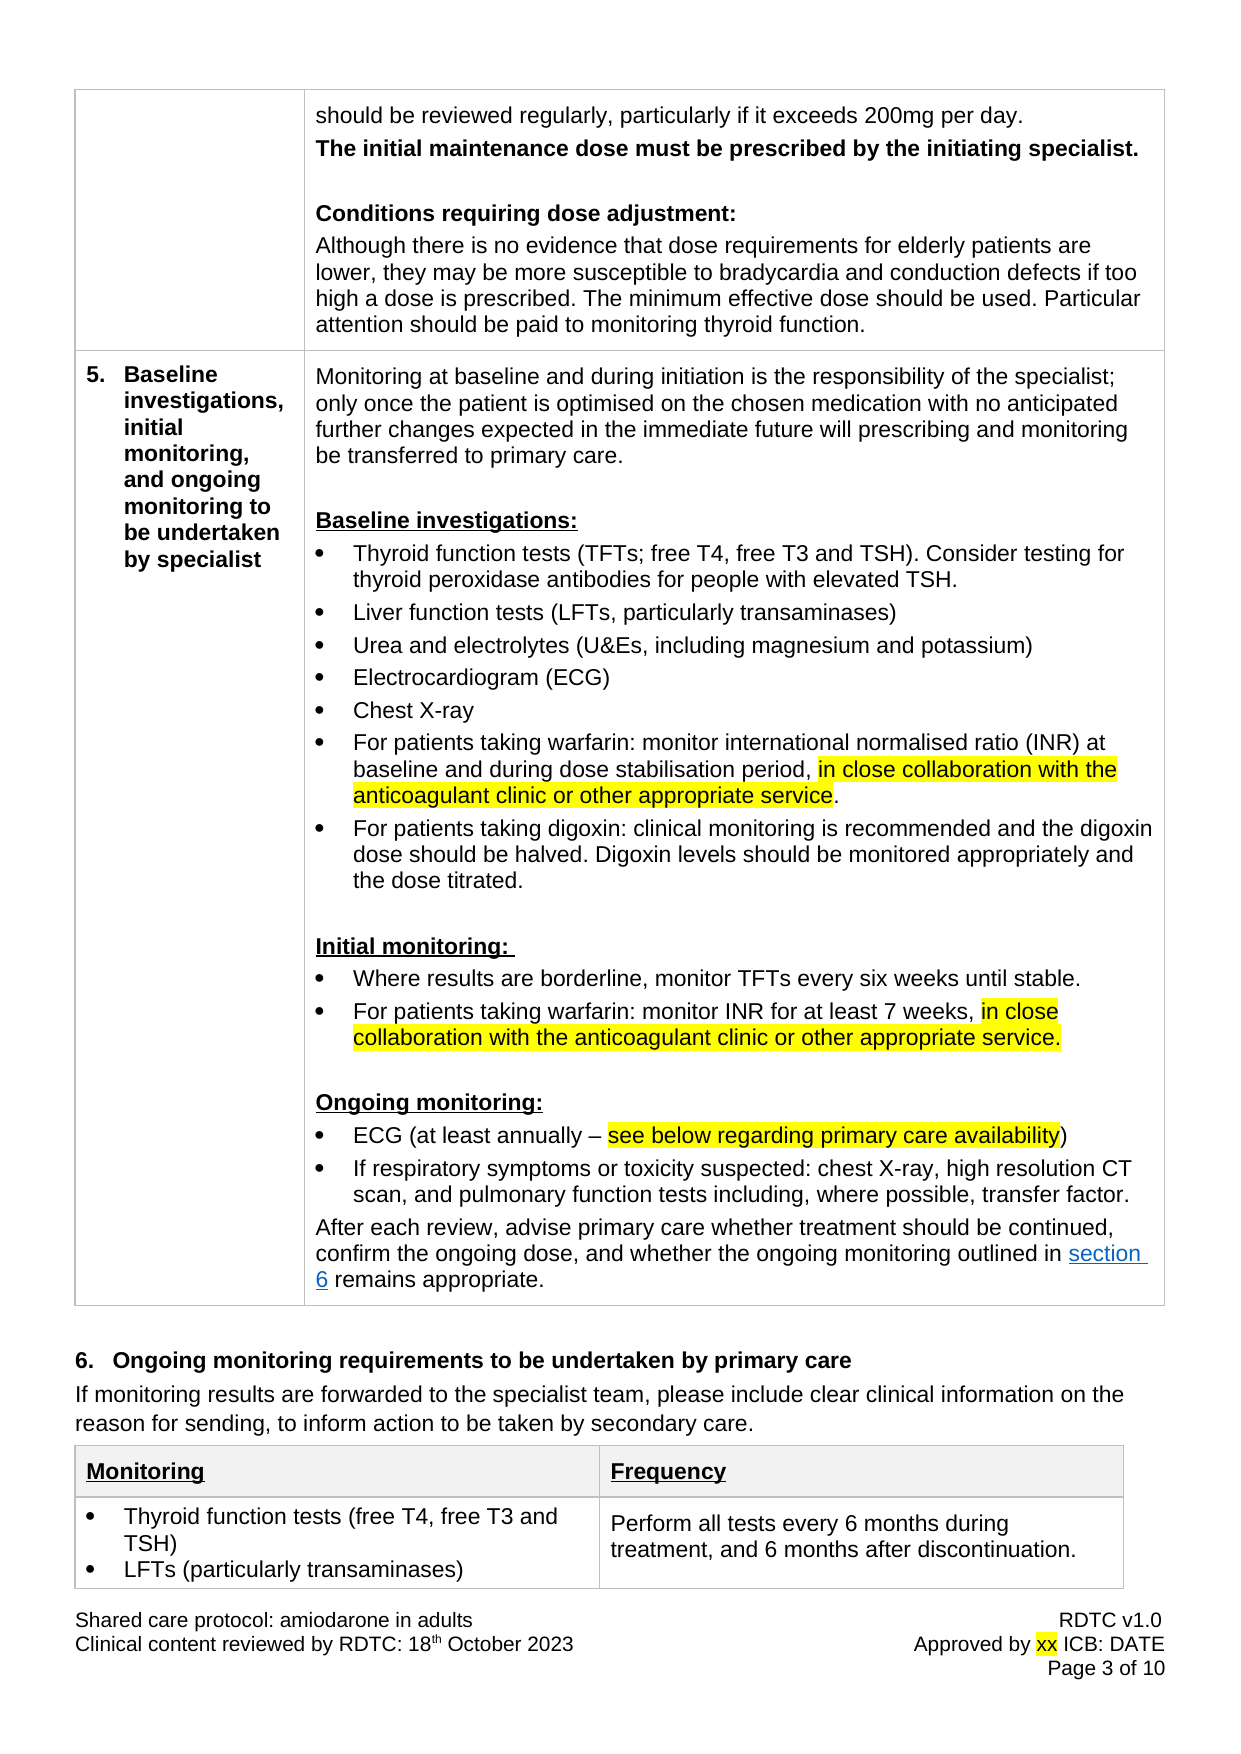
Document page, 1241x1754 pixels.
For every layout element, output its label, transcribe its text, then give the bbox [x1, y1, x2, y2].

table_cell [305, 90, 1164, 350]
text If monitoring results are forwarded to the specialist team, please include clear clinical information on the reason for sending, to inform action to be taken by secondary care. [75, 1381, 1165, 1436]
table_header Frequency [600, 1446, 1123, 1496]
table_cell Monitoring at baseline and during initiation is the responsibility of the specialist; only once the patient is optimised on the chosen medication with no anticipated further changes expected in the immediate future will prescribing and monitoring be transferred to primary care. Baseline investigations: Thyroid function tests (TFTs; free T4, free T3 and TSH). Consider testing for thyroid peroxidase antibodies for people with elevated TSH. Liver function tests (LFTs, particularly transaminases) Urea and electrolytes (U&Es, including magnesium and potassium) Electrocardiogram (ECG) Chest X-ray For patients taking warfarin: monitor international normalised ratio (INR) at baseline and during dose stabilisation period, in close collaboration with the anticoagulant clinic or other appropriate service. For patients taking digoxin: clinical monitoring is recommended and the digoxin dose should be halved. Digoxin levels should be monitored appropriately and the dose titrated. Initial monitoring: Where results are borderline, monitor TFTs every six weeks until stable. For patients taking warfarin: monitor INR for at least 7 weeks, in close collaboration with the anticoagulant clinic or other appropriate service. Ongoing monitoring: ECG (at least annually – see below regarding primary care availability) If respiratory symptoms or toxicity suspected: chest X-ray, high resolution CT scan, and pulmonary function tests including, where possible, transfer factor. After each review, advise primary care whether treatment should be continued, confirm the ongoing dose, and whether the ongoing monitoring outlined in section 6 remains appropriate. [305, 351, 1164, 1305]
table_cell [76, 1498, 599, 1588]
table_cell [76, 90, 304, 350]
table_header Monitoring [76, 1446, 599, 1496]
subtitle Ongoing monitoring requirements to be undertaken by primary care [75, 1347, 1165, 1373]
table_cell Baseline investigations, initial monitoring, and ongoing monitoring to be undertaken by specialist [76, 351, 304, 1305]
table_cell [600, 1498, 1123, 1588]
